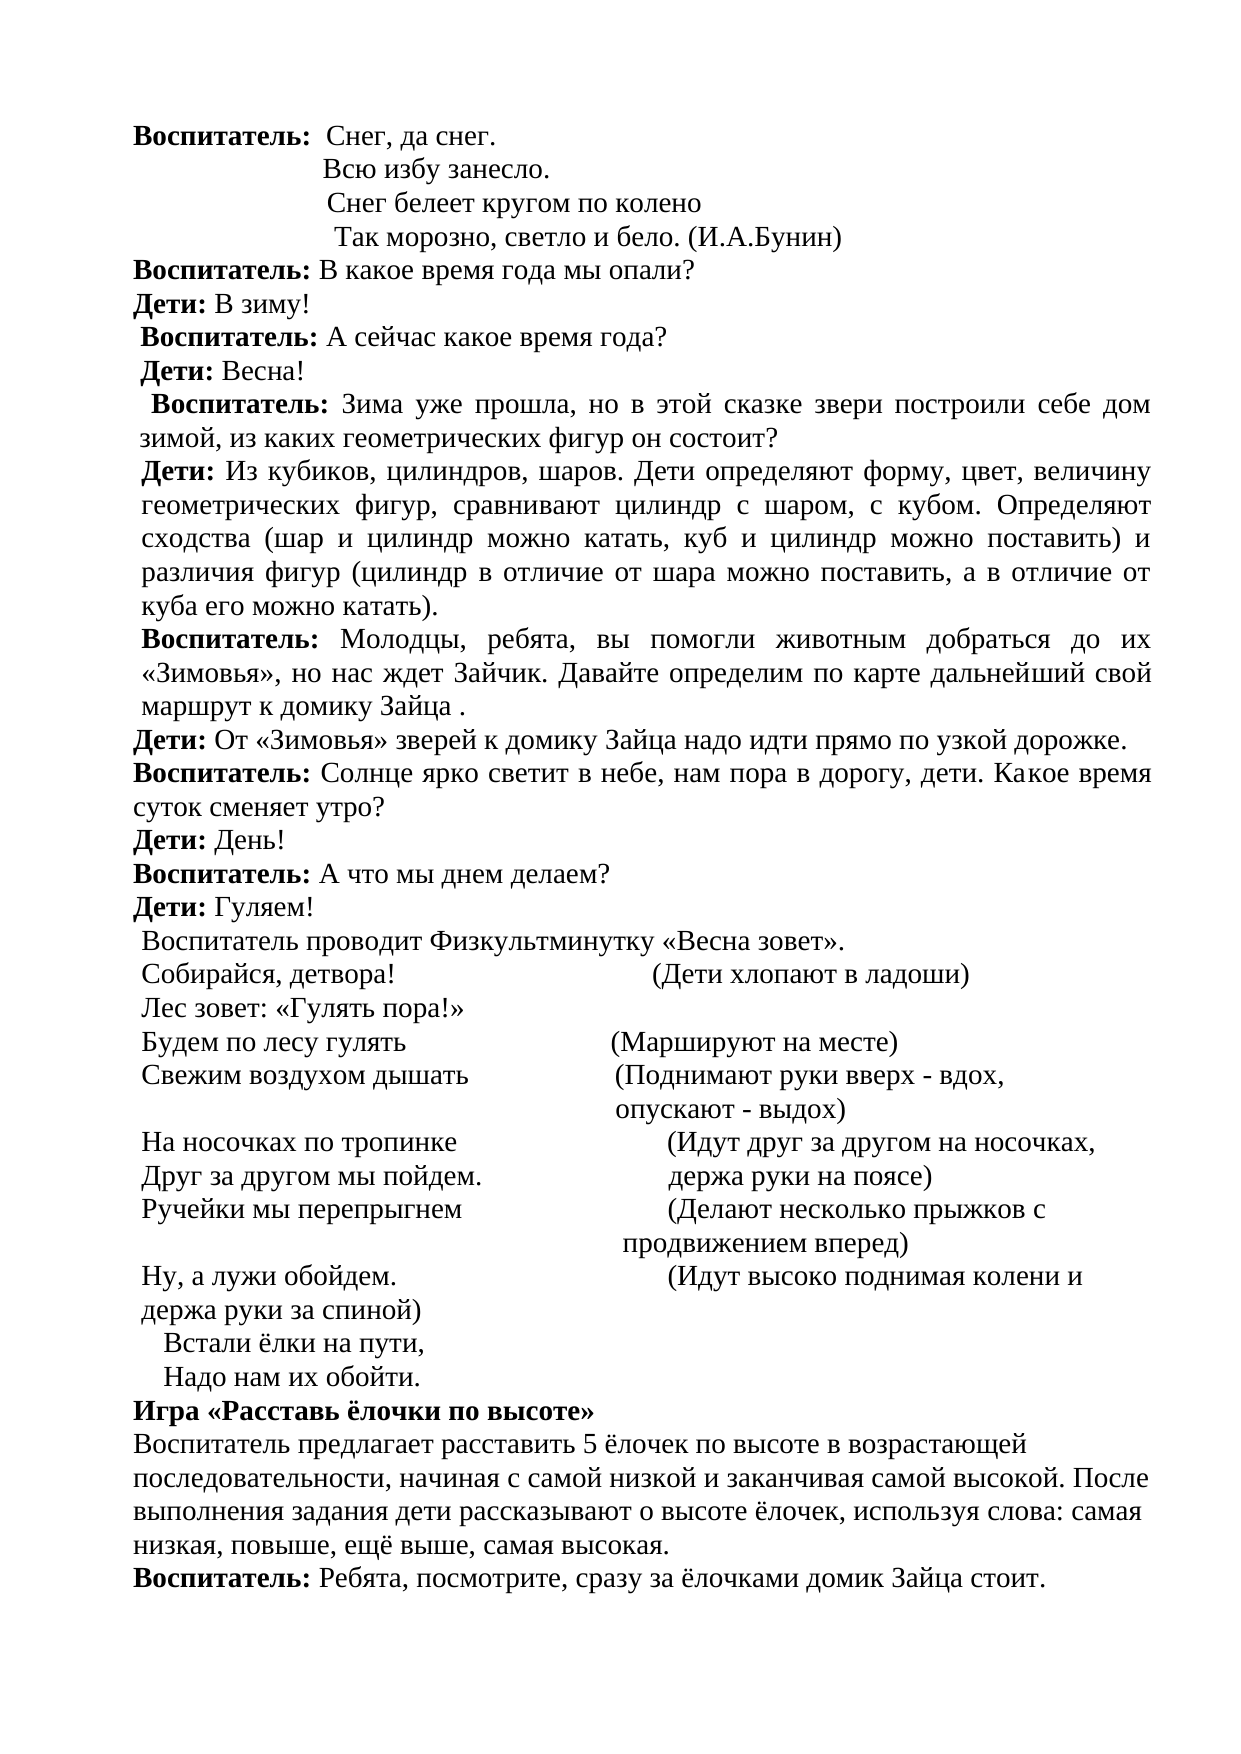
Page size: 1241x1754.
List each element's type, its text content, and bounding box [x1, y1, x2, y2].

text продвижением вперед) [141, 1225, 1152, 1258]
text Воспитатель: Ребята, посмотрите, сразу за ёлочками домик Зайца стоит. [133, 1560, 1149, 1594]
text Снег белеет кругом по колено [239, 185, 1152, 219]
text опускают - выдох) [141, 1091, 1152, 1124]
text Воспитатель проводит Физкультминутку «Весна зовет». [141, 923, 1152, 957]
text Всю избу занесло. [133, 152, 1152, 185]
text Так морозно, светло и бело. (И.А.Бунин) [239, 219, 1152, 252]
text Надо нам их обойти. [141, 1359, 1149, 1393]
text Воспитатель: А что мы днем делаем? [133, 856, 1152, 889]
text Ручейки мы перепрыгнем (Делают несколько прыжков с [141, 1191, 1152, 1225]
text Воспитатель: Снег, да снег. [133, 118, 1152, 152]
text Дети: От «Зимовья» зверей к домику Зайца надо идти прямо по узкой дорожке. [133, 722, 1152, 755]
text Ну, а лужи обойдем. (Идут высоко поднимая колени и [141, 1258, 1152, 1292]
text Дети: Из кубиков, цилиндров, шаров. Дети определяют форму, цвет, величину геометрических фигур, сравнивают цилиндр с шаром, с кубом. Определяют сходства (шар и цилиндр можно катать, куб и цилиндр можно поставить) и различия фигур (цилиндр в отличие от шара можно поставить, а в отличие от куба его можно катать). [141, 453, 1152, 621]
text Друг за другом мы пойдем. держа руки на поясе) [141, 1158, 1152, 1191]
text Лес зовет: «Гулять пора!» [141, 990, 1152, 1024]
text Воспитатель: Зима уже прошла, но в этой сказке звери построили себе дом зимой, из каких геометрических фигур он состоит? [139, 386, 1152, 453]
text Игра «Расставь ёлочки по высоте» Воспитатель предлагает расставить 5 ёлочек по высоте в возрастающей последовательности, начиная с самой низкой и заканчивая самой высокой. После выполнения задания дети рассказывают о высоте ёлочек, используя слова: самая низкая, повыше, ещё выше, самая высокая. [133, 1393, 1149, 1560]
text Воспитатель: А сейчас какое время года? [133, 319, 1152, 353]
text Собирайся, детвора! (Дети хлопают в ладоши) [141, 957, 1152, 990]
text Воспитатель: Молодцы, ребята, вы помогли животным добраться до их «Зимовья», но нас ждет Зайчик. Давайте определим по карте дальнейший свой маршрут к домику Зайца . [141, 621, 1152, 722]
text Свежим воздухом дышать (Поднимают руки вверх - вдох, [141, 1057, 1152, 1091]
text Дети: Гуляем! [133, 889, 1152, 923]
text держа руки за спиной) [141, 1292, 1152, 1326]
text Дети: В зиму! [133, 286, 1152, 319]
text Дети: Весна! [133, 353, 1152, 386]
text Будем по лесу гулять (Маршируют на месте) [141, 1024, 1152, 1057]
text Воспитатель: В какое время года мы опали? [133, 252, 1152, 286]
text Воспитатель: Солнце ярко светит в небе, нам пора в дорогу, дети. Какое время суток сменяет утро? [133, 755, 1152, 822]
text Дети: День! [133, 822, 1152, 856]
text На носочках по тропинке (Идут друг за другом на носочках, [141, 1124, 1152, 1158]
text Встали ёлки на пути, [141, 1326, 1149, 1359]
